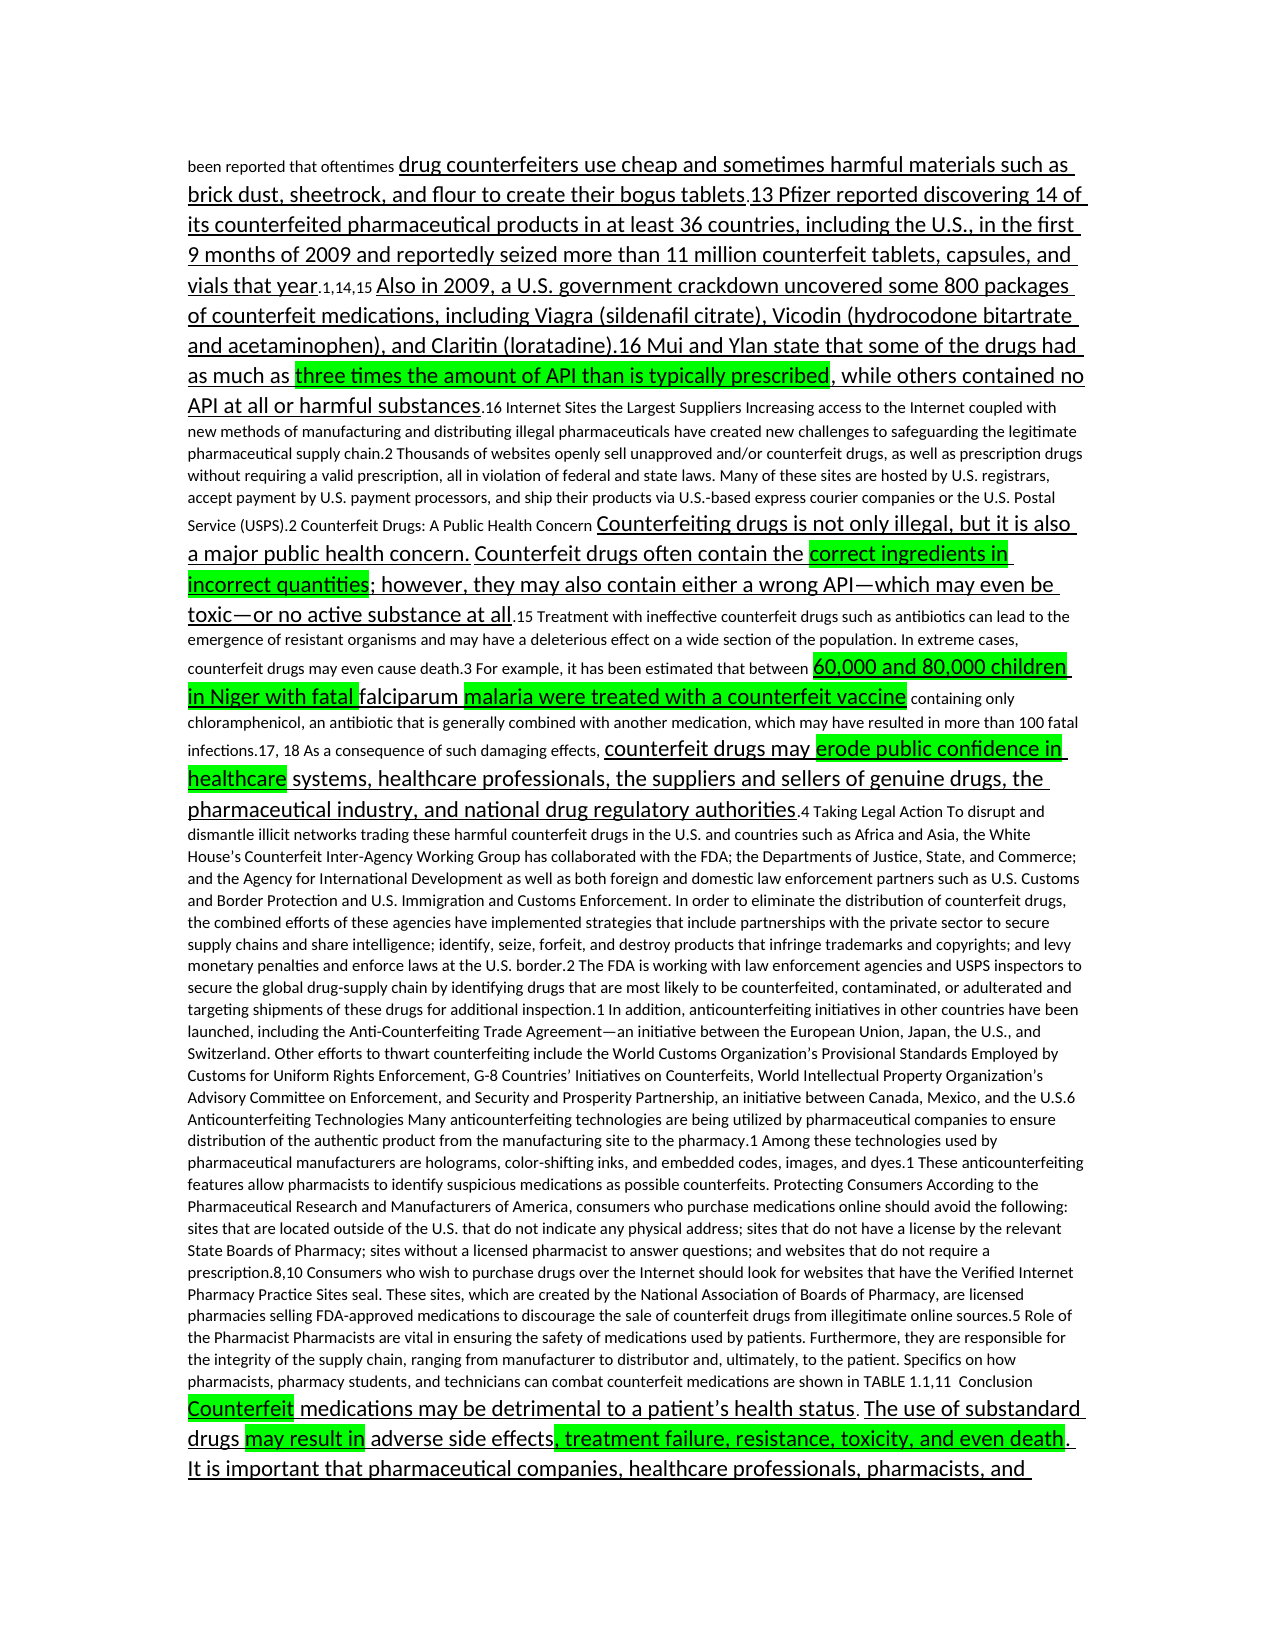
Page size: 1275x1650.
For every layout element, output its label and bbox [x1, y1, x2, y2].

text [187, 150, 1087, 1482]
